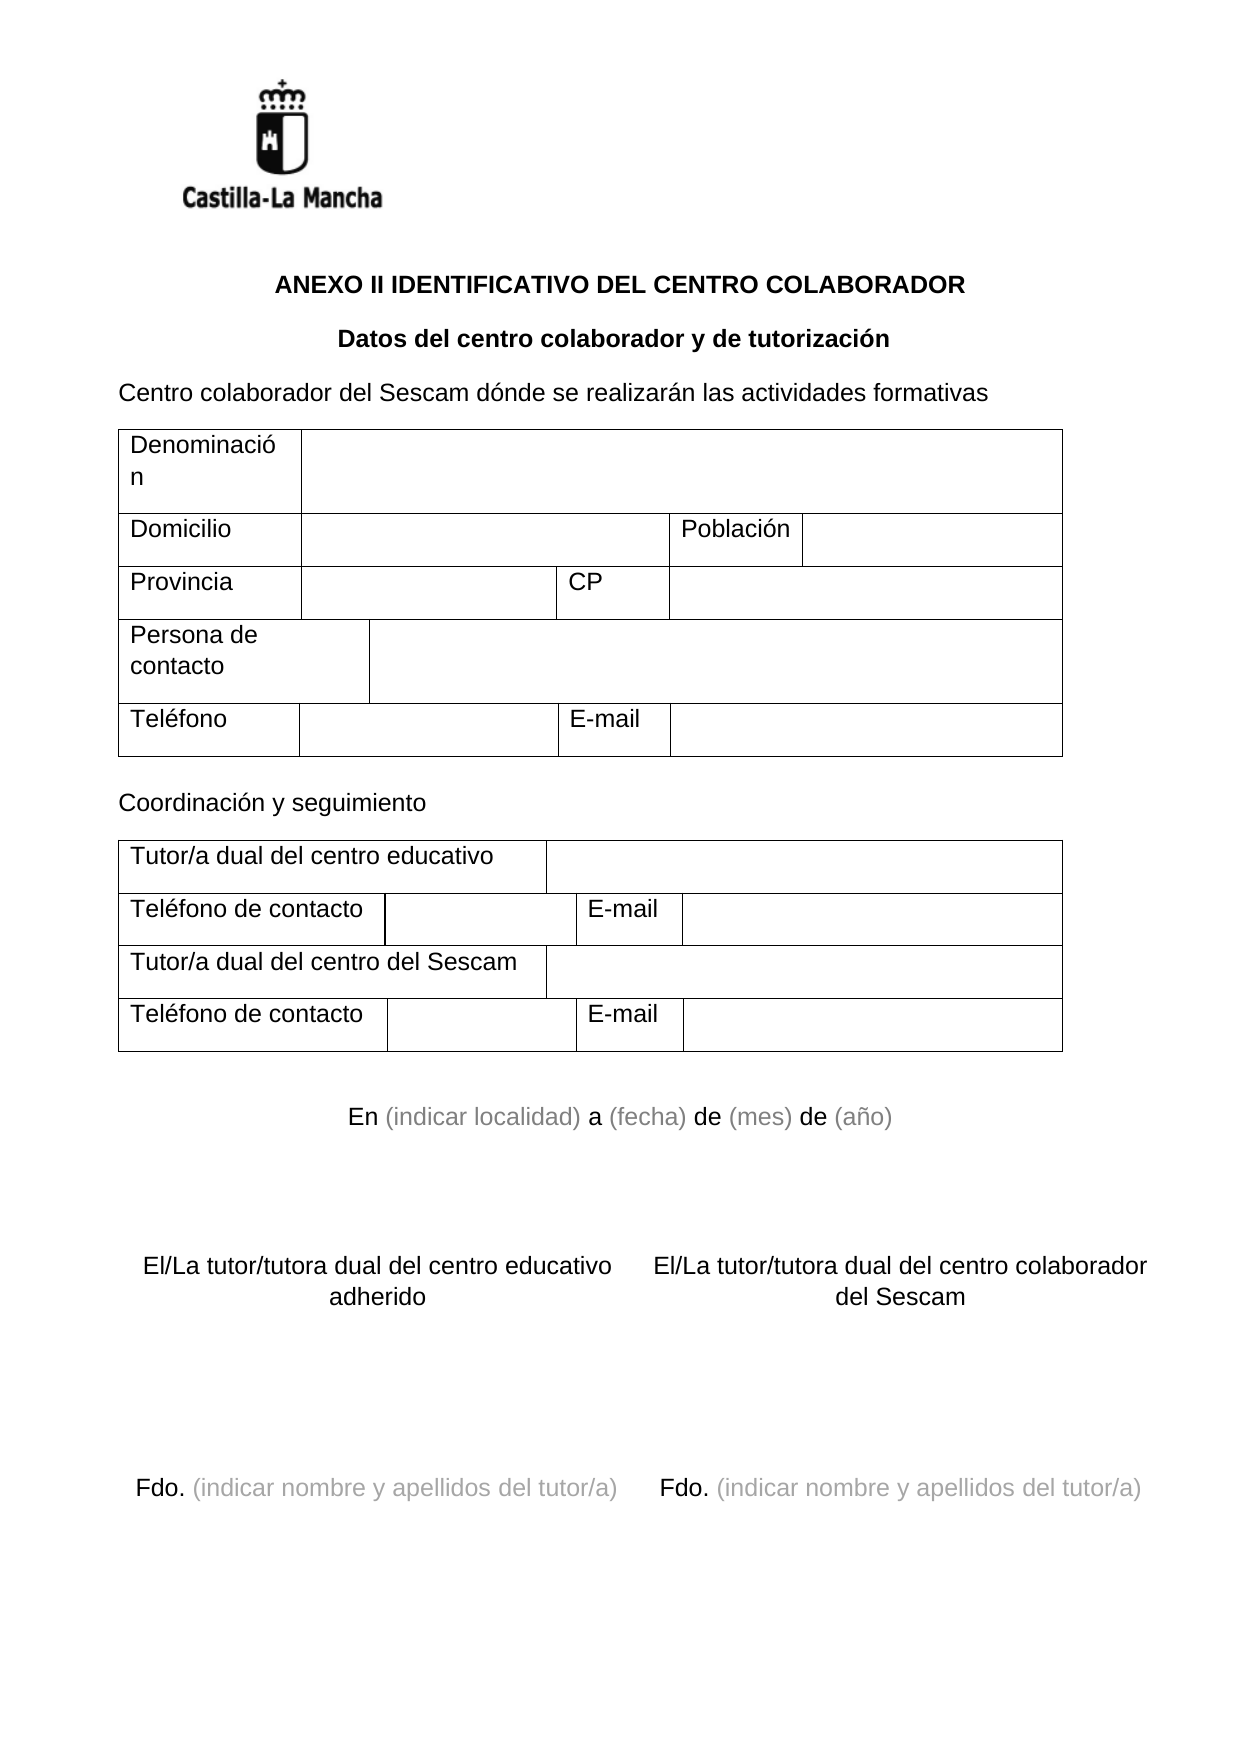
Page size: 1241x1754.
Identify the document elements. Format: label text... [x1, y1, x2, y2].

text Datos del centro colaborador y de tutorización [165, 324, 1063, 352]
table_header El/La tutor/tutora dual del centro colaborador del Sescam [635, 1251, 1166, 1330]
table_cell [386, 894, 576, 945]
table_cell Teléfono [119, 704, 299, 756]
table_header [302, 430, 1062, 513]
picture [177, 73, 390, 216]
table_cell Provincia [119, 567, 301, 619]
text En (indicar localidad) a (fecha) de (mes) de (año) [177, 1102, 1063, 1131]
table_header El/La tutor/tutora dual del centro educativo adherido [120, 1251, 635, 1330]
table_cell [671, 704, 1062, 756]
table_cell E-mail [577, 894, 682, 945]
table_cell [302, 567, 556, 619]
table_cell E-mail [559, 704, 670, 756]
table_cell [300, 704, 558, 756]
table_cell [684, 999, 1062, 1051]
text ANEXO II IDENTIFICATIVO DEL CENTRO COLABORADOR [177, 270, 1063, 298]
table_cell [370, 620, 1062, 703]
table_header Tutor/a dual del centro educativo [119, 841, 546, 892]
table_cell [683, 894, 1062, 945]
table_cell Domicilio [119, 514, 301, 566]
text Centro colaborador del Sescam dónde se realizarán las actividades formativas [118, 377, 1063, 406]
table_cell [803, 514, 1062, 566]
table_cell Población [670, 514, 802, 566]
table_header [547, 841, 1062, 892]
table_cell Tutor/a dual del centro del Sescam [119, 946, 546, 998]
table_cell [302, 514, 669, 566]
table_cell Persona de contacto [119, 620, 369, 703]
table_cell [388, 999, 576, 1051]
table_cell Teléfono de contacto [119, 999, 387, 1051]
table_cell [547, 946, 1062, 998]
table_header Denominación [119, 430, 301, 513]
table_cell [670, 567, 1062, 619]
table_cell Fdo. (indicar nombre y apellidos del tutor/a) [120, 1330, 635, 1520]
table_cell E-mail [577, 999, 683, 1051]
table_cell CP [557, 567, 669, 619]
text Coordinación y seguimiento [118, 788, 1063, 816]
table_cell Teléfono de contacto [119, 894, 384, 945]
table_cell Fdo. (indicar nombre y apellidos del tutor/a) [635, 1330, 1166, 1520]
